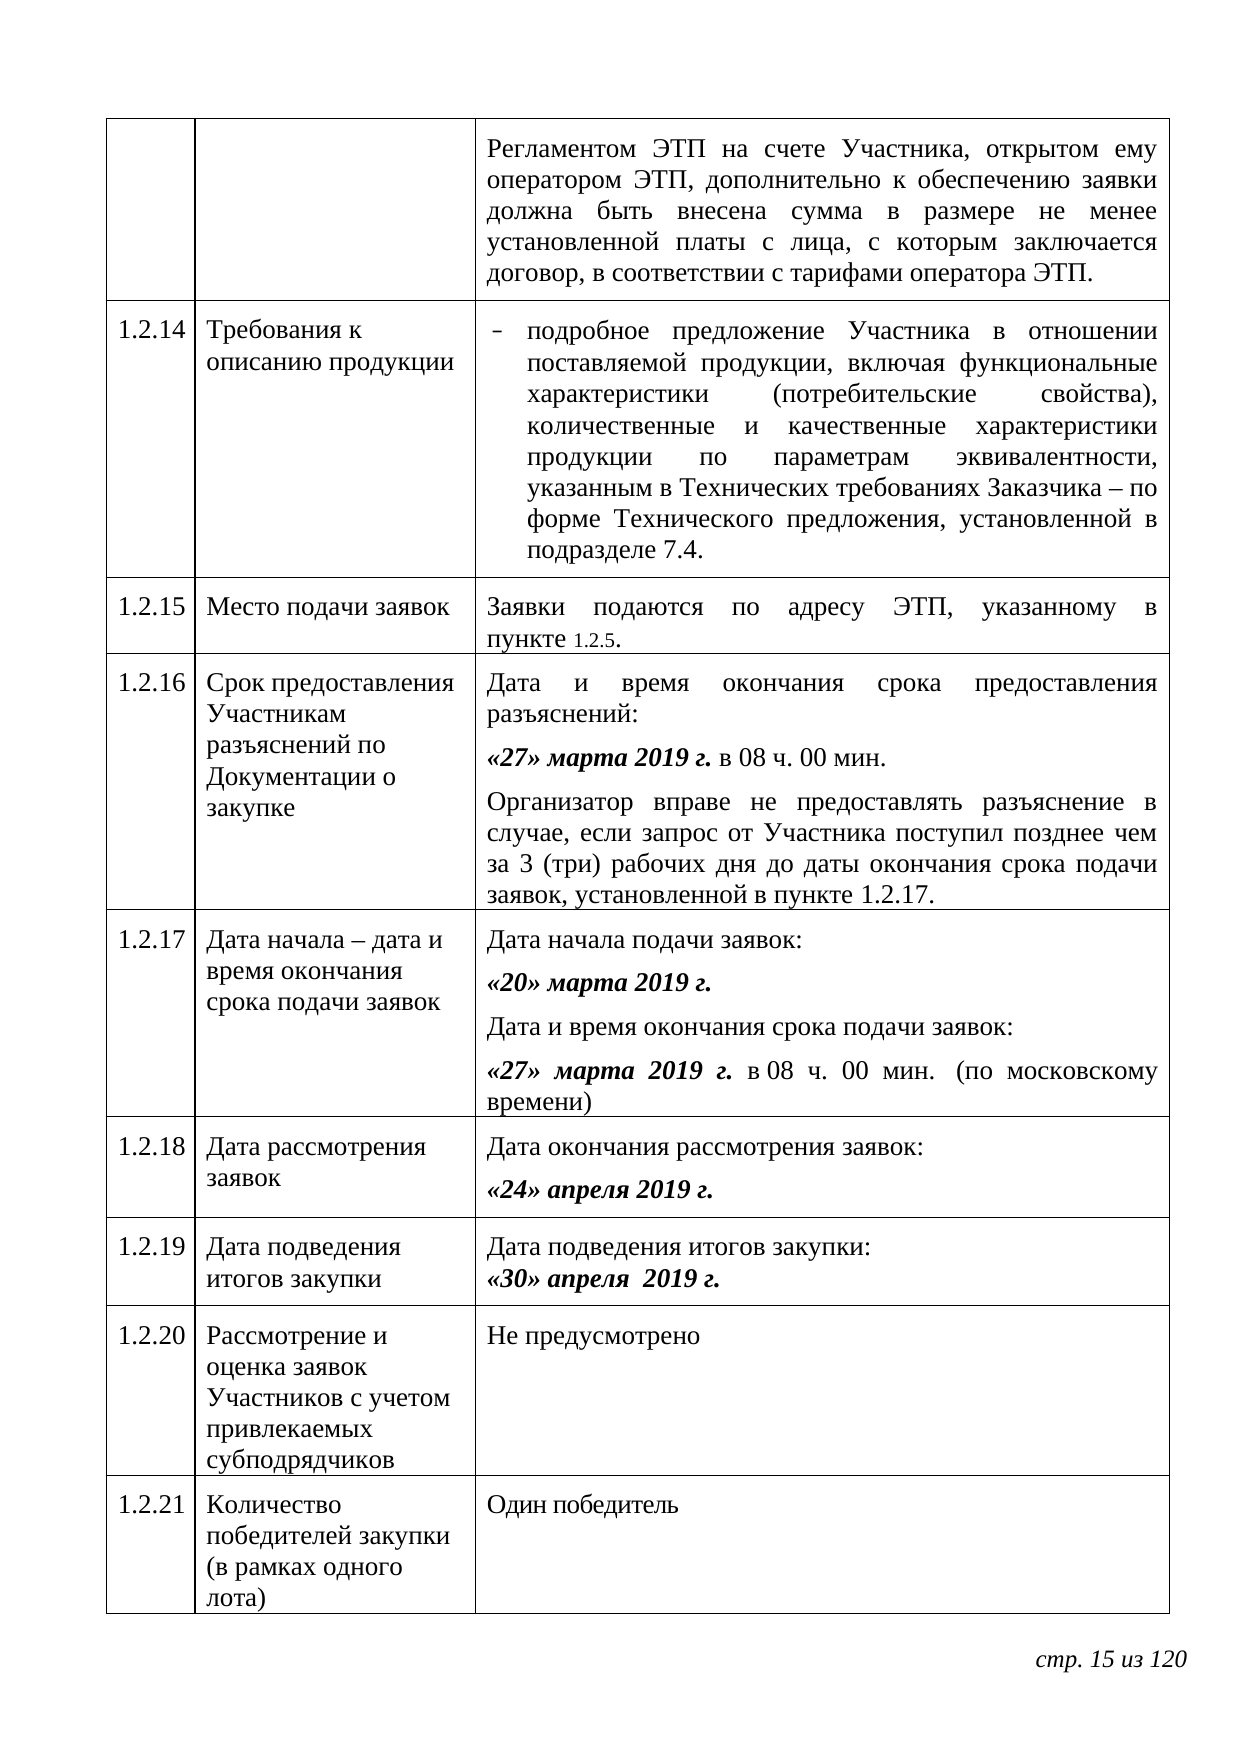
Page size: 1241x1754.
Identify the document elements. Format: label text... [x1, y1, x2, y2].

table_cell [476, 119, 1169, 300]
table_cell Дата начала – дата и время окончания срока подачи заявок [196, 910, 475, 1116]
table_cell [107, 1306, 194, 1474]
table_cell [107, 910, 194, 1116]
table_cell Заявки подаются по адресу ЭТП, указанному в пункте 1.2.5. [476, 578, 1169, 653]
table_cell [107, 301, 194, 577]
table_cell [107, 654, 194, 909]
table_cell Дата начала подачи заявок: «20» марта 2019 г. Дата и время окончания срока подачи заявок: «27» марта 2019 г. в 08 ч. 00 мин. (по московскому времени) [476, 910, 1169, 1116]
table_cell [107, 1218, 194, 1305]
table_cell [107, 578, 194, 653]
table_cell Дата и время окончания срока предоставления разъяснений: «27» марта 2019 г. в 08 ч. 00 мин. Организатор вправе не предоставлять разъяснение в случае, если запрос от Участника поступил позднее чем за 3 (три) рабочих дня до даты окончания срока подачи заявок, установленной в пункте 1.2.17. [476, 654, 1169, 909]
table_cell подробное предложение Участника в отношении поставляемой продукции, включая функциональные характеристики (потребительские свойства), количественные и качественные характеристики продукции по параметрам эквивалентности, указанным в Технических требованиях Заказчика – по форме Технического предложения, установленной в подразделе 7.4. [476, 301, 1169, 577]
table_cell Дата подведения итогов закупки: «30» апреля 2019 г. [476, 1218, 1169, 1305]
table_cell Дата окончания рассмотрения заявок: «24» апреля 2019 г. [476, 1117, 1169, 1217]
table_cell [107, 1476, 194, 1613]
table_cell Требования к описанию продукции [196, 301, 475, 577]
table_cell Место подачи заявок [196, 578, 475, 653]
table_cell Рассмотрение и оценка заявок Участников с учетом привлекаемых субподрядчиков [196, 1306, 475, 1474]
table_cell Дата рассмотрения заявок [196, 1117, 475, 1217]
table_cell [107, 119, 194, 300]
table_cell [196, 119, 475, 300]
table_cell Не предусмотрено [476, 1306, 1169, 1474]
table_cell Один победитель [476, 1476, 1169, 1613]
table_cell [196, 1476, 475, 1613]
table_cell Срок предоставления Участникам разъяснений по Документации о закупке [196, 654, 475, 909]
table_cell [107, 1117, 194, 1217]
table_cell Дата подведения итогов закупки [196, 1218, 475, 1305]
